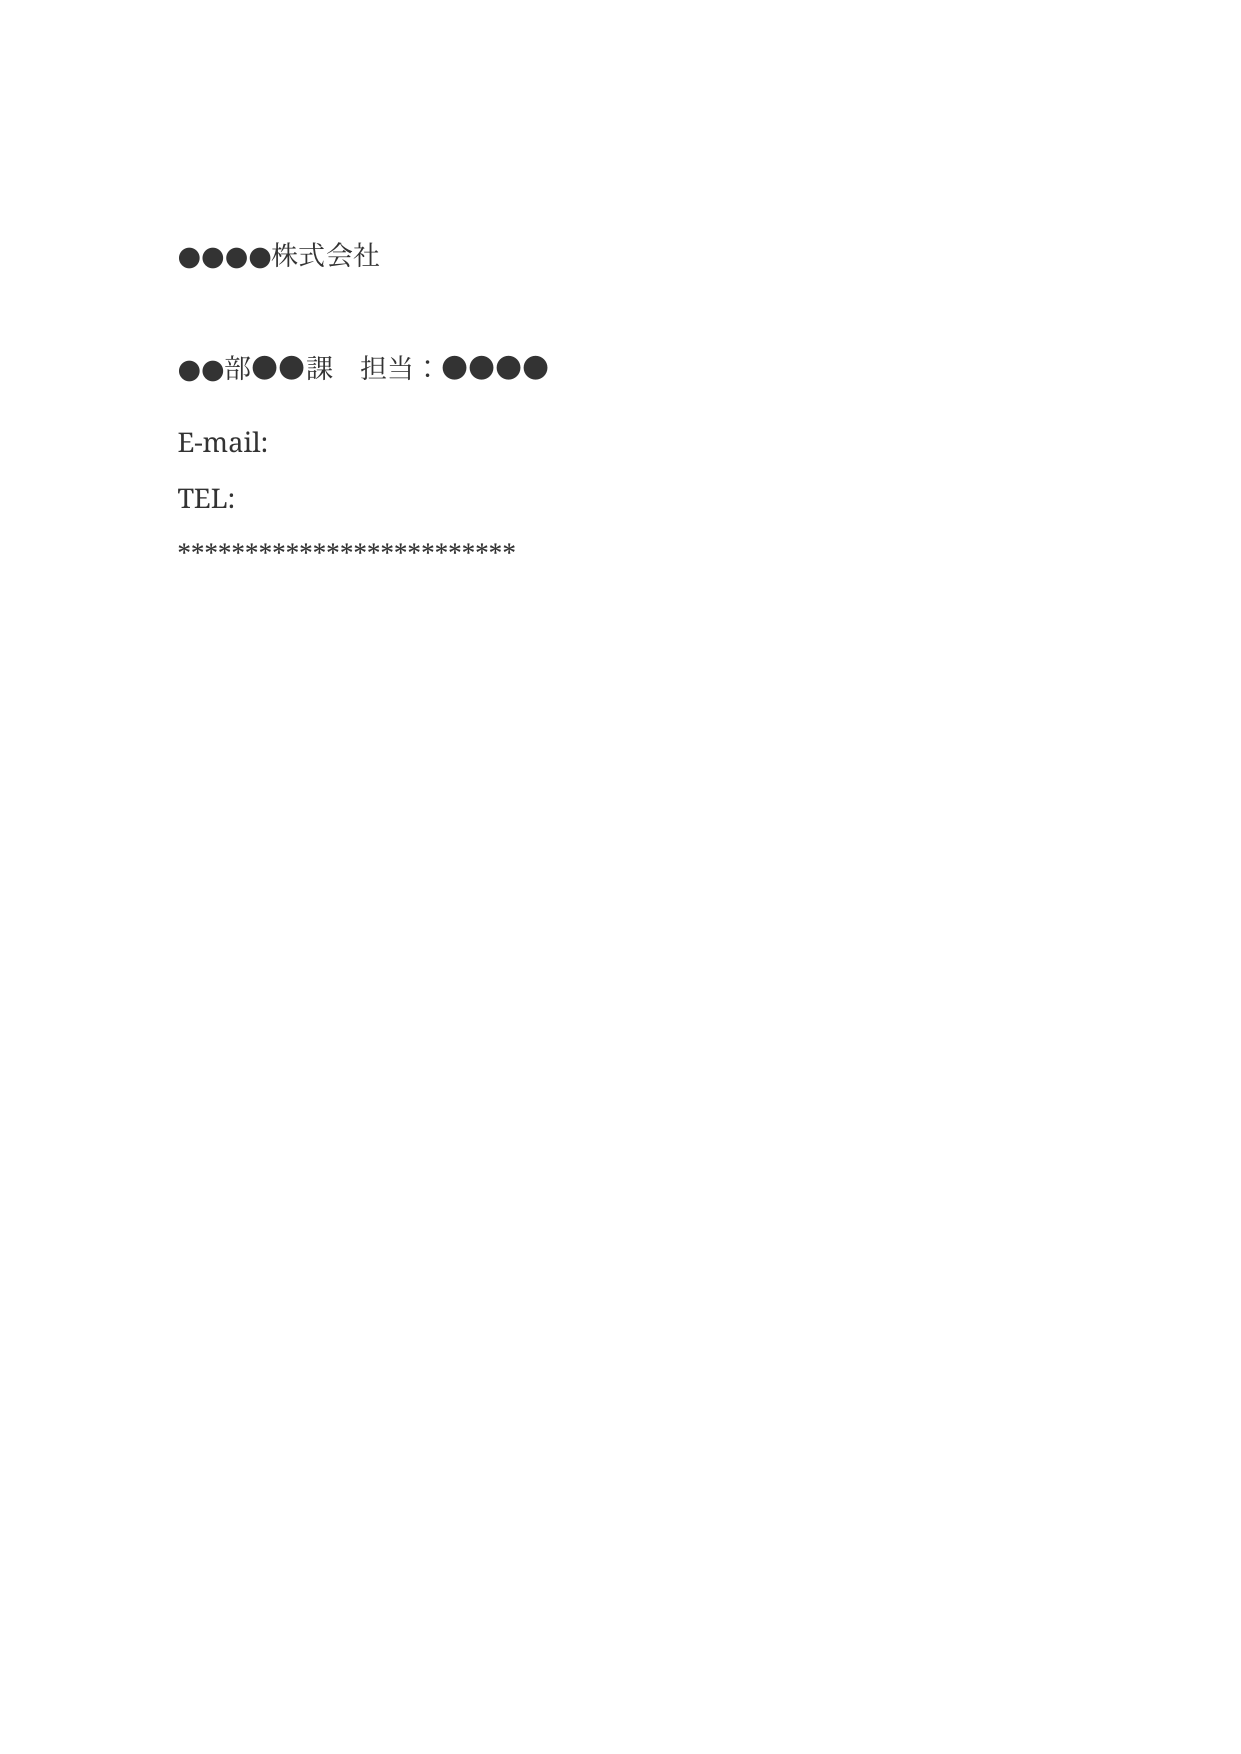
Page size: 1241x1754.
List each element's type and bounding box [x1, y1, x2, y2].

text [177, 217, 1063, 573]
